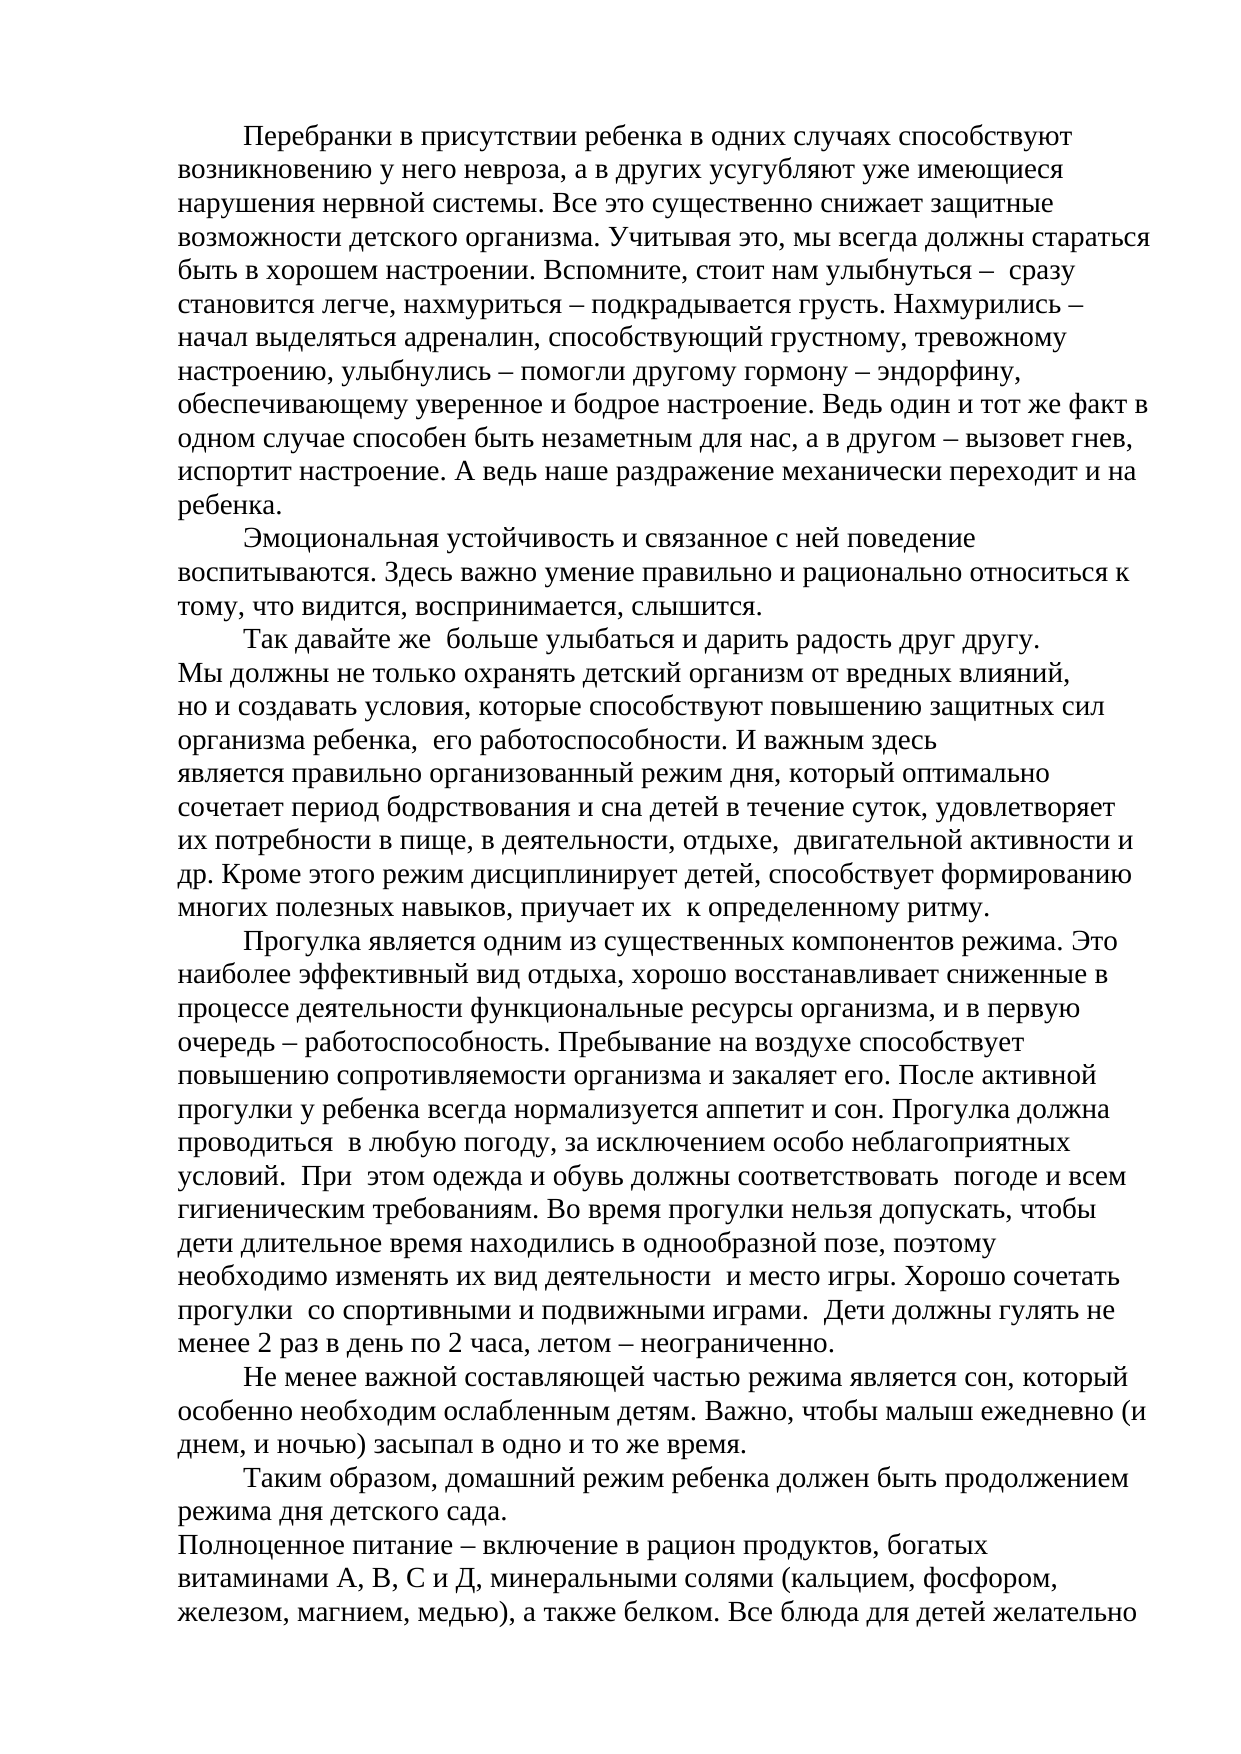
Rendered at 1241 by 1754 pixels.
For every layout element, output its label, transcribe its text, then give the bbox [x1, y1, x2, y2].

text Таким образом, домашний режим ребенка должен быть продолжением режима дня детского сада. [177, 1460, 1152, 1527]
text Мы должны не только охранять детский организм от вредных влияний, [177, 655, 1152, 688]
text Полноценное питание – включение в рацион продуктов, богатых [177, 1527, 1152, 1560]
text Не менее важной составляющей частью режима является сон, который особенно необходим ослабленным детям. Важно, чтобы малыш ежедневно (и днем, и ночью) засыпал в одно и то же время. [177, 1359, 1152, 1460]
text но и создавать условия, которые способствуют повышению защитных сил организма ребенка, его работоспособности. И важным здесь является правильно организованный режим дня, который оптимально сочетает период бодрствования и сна детей в течение суток, удовлетворяет их потребности в пище, в деятельности, отдыхе, двигательной активности и др. Кроме этого режим дисциплинирует детей, способствует формированию многих полезных навыков, приучает их к определенному ритму. [177, 688, 1152, 923]
text Эмоциональная устойчивость и связанное с ней поведение воспитываются. Здесь важно умение правильно и рационально относиться к тому, что видится, воспринимается, слышится. [177, 521, 1152, 621]
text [177, 1560, 1152, 1627]
text Прогулка является одним из существенных компонентов режима. Это наиболее эффективный вид отдыха, хорошо восстанавливает сниженные в процессе деятельности функциональные ресурсы организма, и в первую очередь – работоспособность. Пребывание на воздухе способствует повышению сопротивляемости организма и закаляет его. После активной прогулки у ребенка всегда нормализуется аппетит и сон. Прогулка должна проводиться в любую погоду, за исключением особо неблагоприятных условий. При этом одежда и обувь должны соответствовать погоде и всем гигиеническим требованиям. Во время прогулки нельзя допускать, чтобы дети длительное время находились в однообразной позе, поэтому необходимо изменять их вид деятельности и место игры. Хорошо сочетать прогулки со спортивными и подвижными играми. Дети должны гулять не менее 2 раз в день по 2 часа, летом – неограниченно. [177, 923, 1152, 1359]
text Перебранки в присутствии ребенка в одних случаях способствуют возникновению у него невроза, а в других усугубляют уже имеющиеся нарушения нервной системы. Все это существенно снижает защитные возможности детского организма. Учитывая это, мы всегда должны стараться быть в хорошем настроении. Вспомните, стоит нам улыбнуться – сразу становится легче, нахмуриться – подкрадывается грусть. Нахмурились – начал выделяться адреналин, способствующий грустному, тревожному настроению, улыбнулись – помогли другому гормону – эндорфину, обеспечивающему уверенное и бодрое настроение. Ведь один и тот же факт в одном случае способен быть незаметным для нас, а в другом – вызовет гнев, испортит настроение. А ведь наше раздражение механически переходит и на ребенка. [177, 118, 1152, 521]
text Так давайте же больше улыбаться и дарить радость друг другу. [177, 621, 1152, 655]
